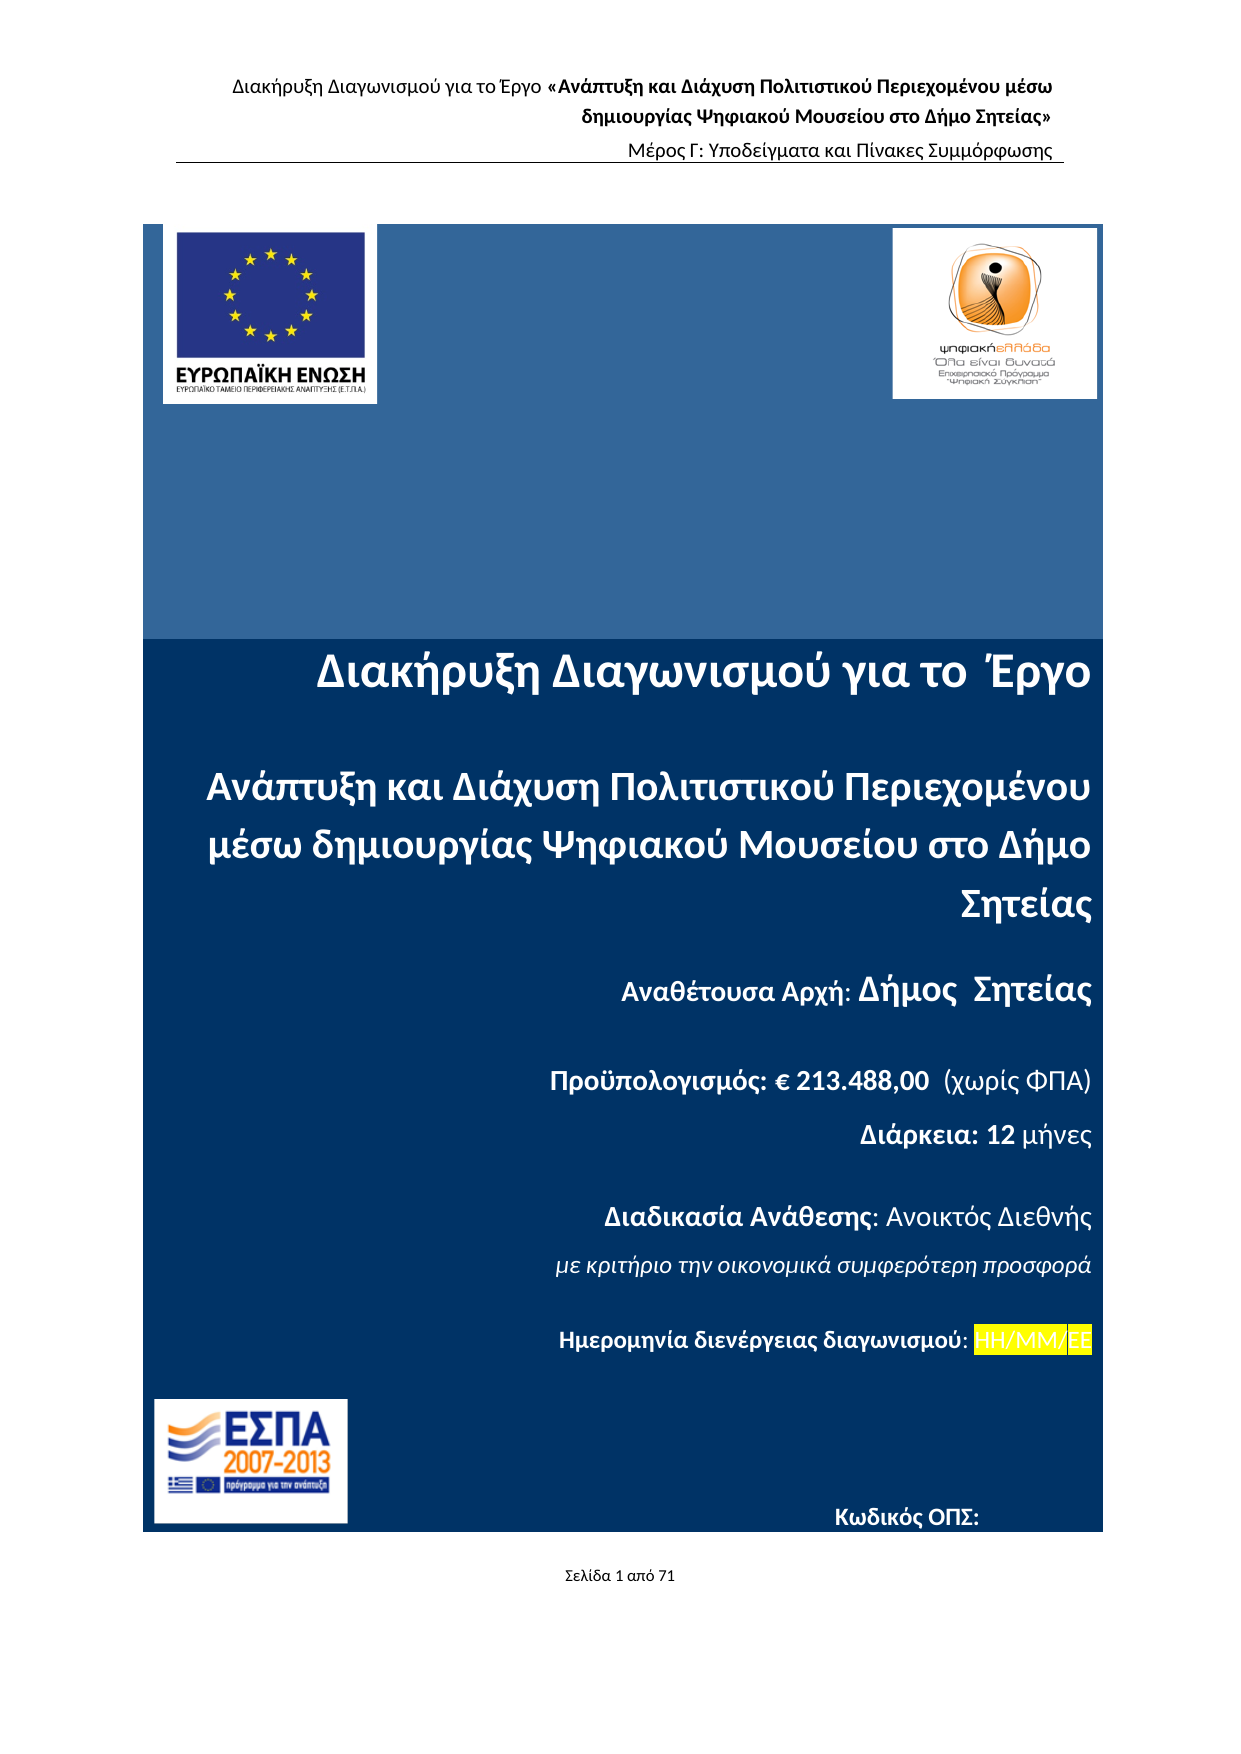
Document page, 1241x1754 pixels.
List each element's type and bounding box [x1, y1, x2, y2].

table_header [143, 224, 1103, 639]
picture [163, 224, 378, 404]
picture [892, 227, 1098, 399]
table_cell [143, 639, 1103, 1532]
picture [154, 1399, 349, 1526]
